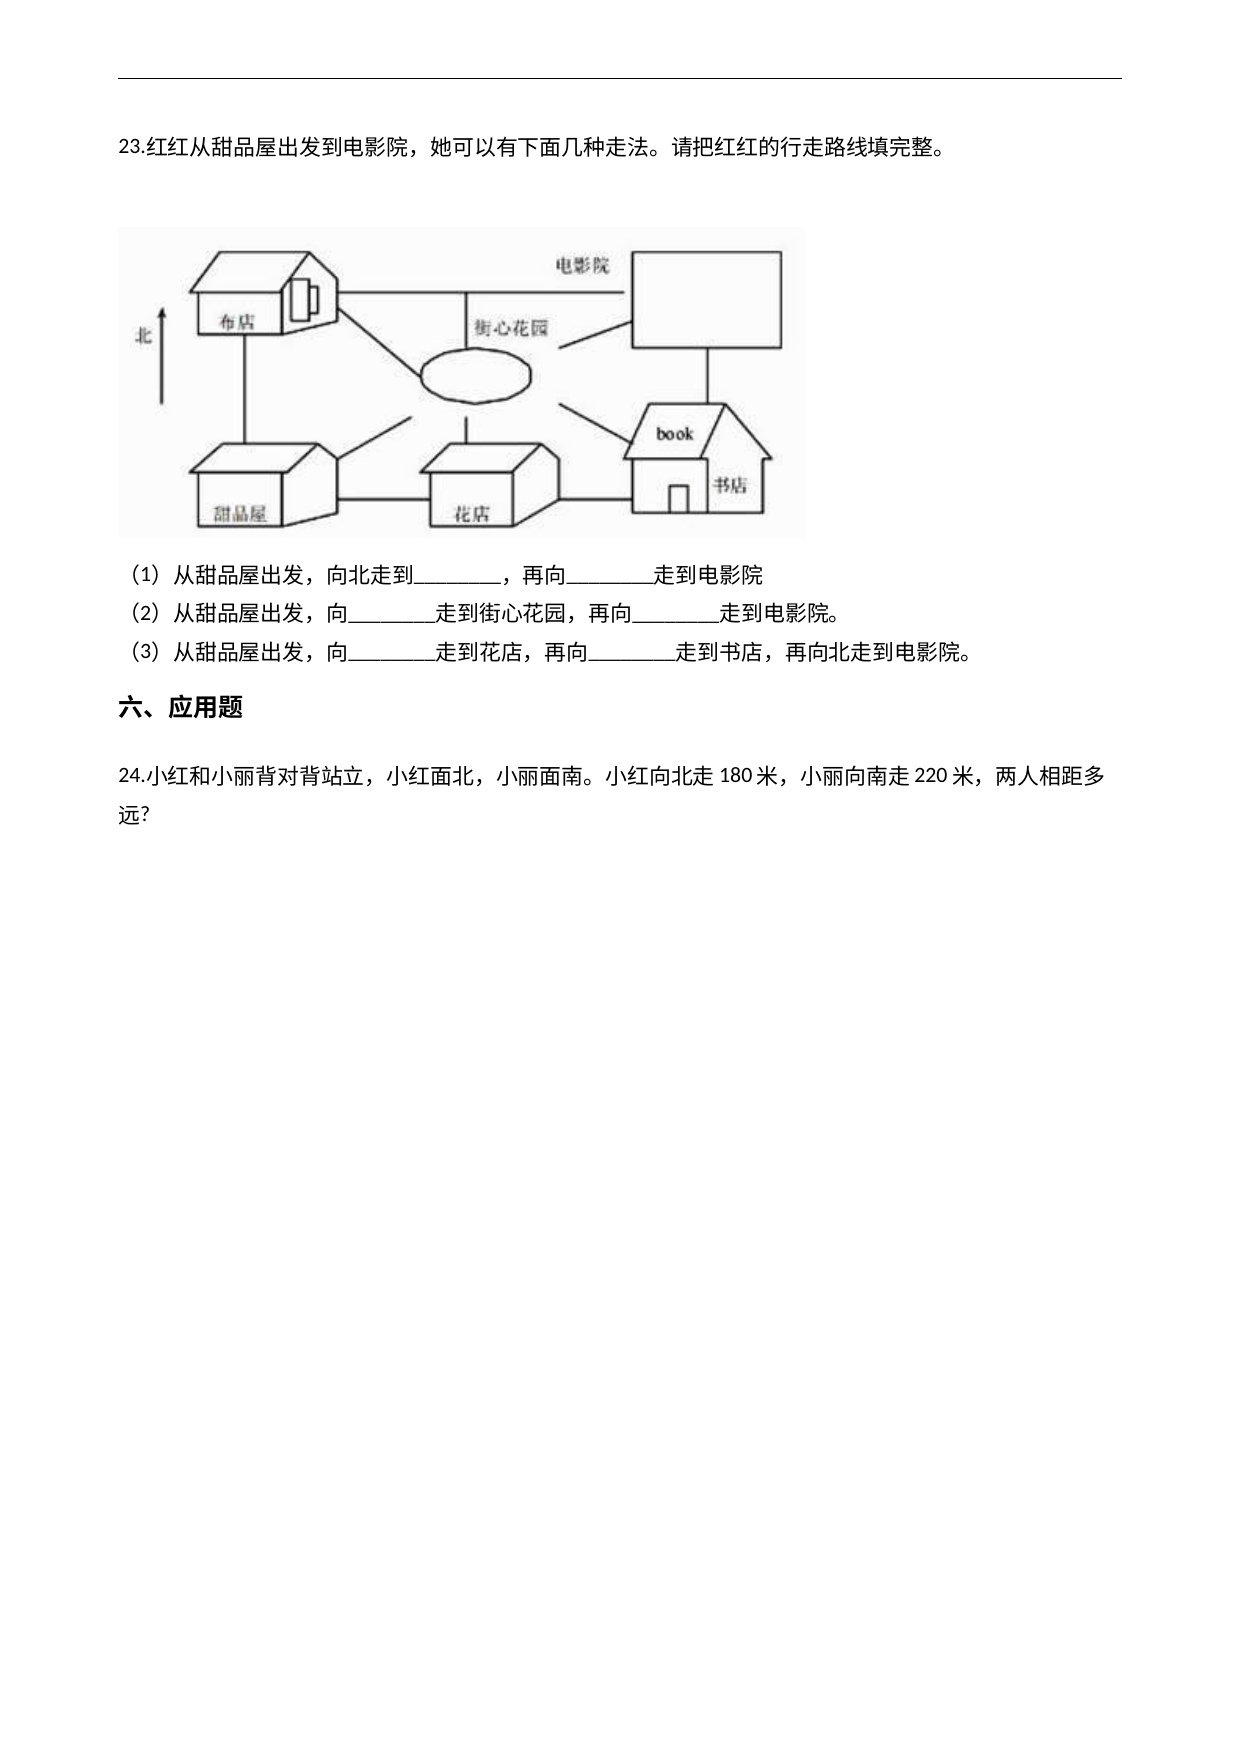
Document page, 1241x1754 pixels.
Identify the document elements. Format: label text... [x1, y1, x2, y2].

text 六、应用题 [118, 673, 1122, 738]
text （1）从甜品屋出发，向北走到________，再向________走到电影院 [118, 557, 1122, 590]
text （2）从甜品屋出发，向________走到街心花园，再向________走到电影院。 [118, 596, 1122, 628]
text 24.小红和小丽背对背站立，小红面北，小丽面南。小红向北走180米，小丽向南走220米，两人相距多远? [118, 758, 1122, 830]
picture [118, 227, 806, 538]
text （3）从甜品屋出发，向________走到花店，再向________走到书店，再向北走到电影院。 [118, 635, 1122, 667]
